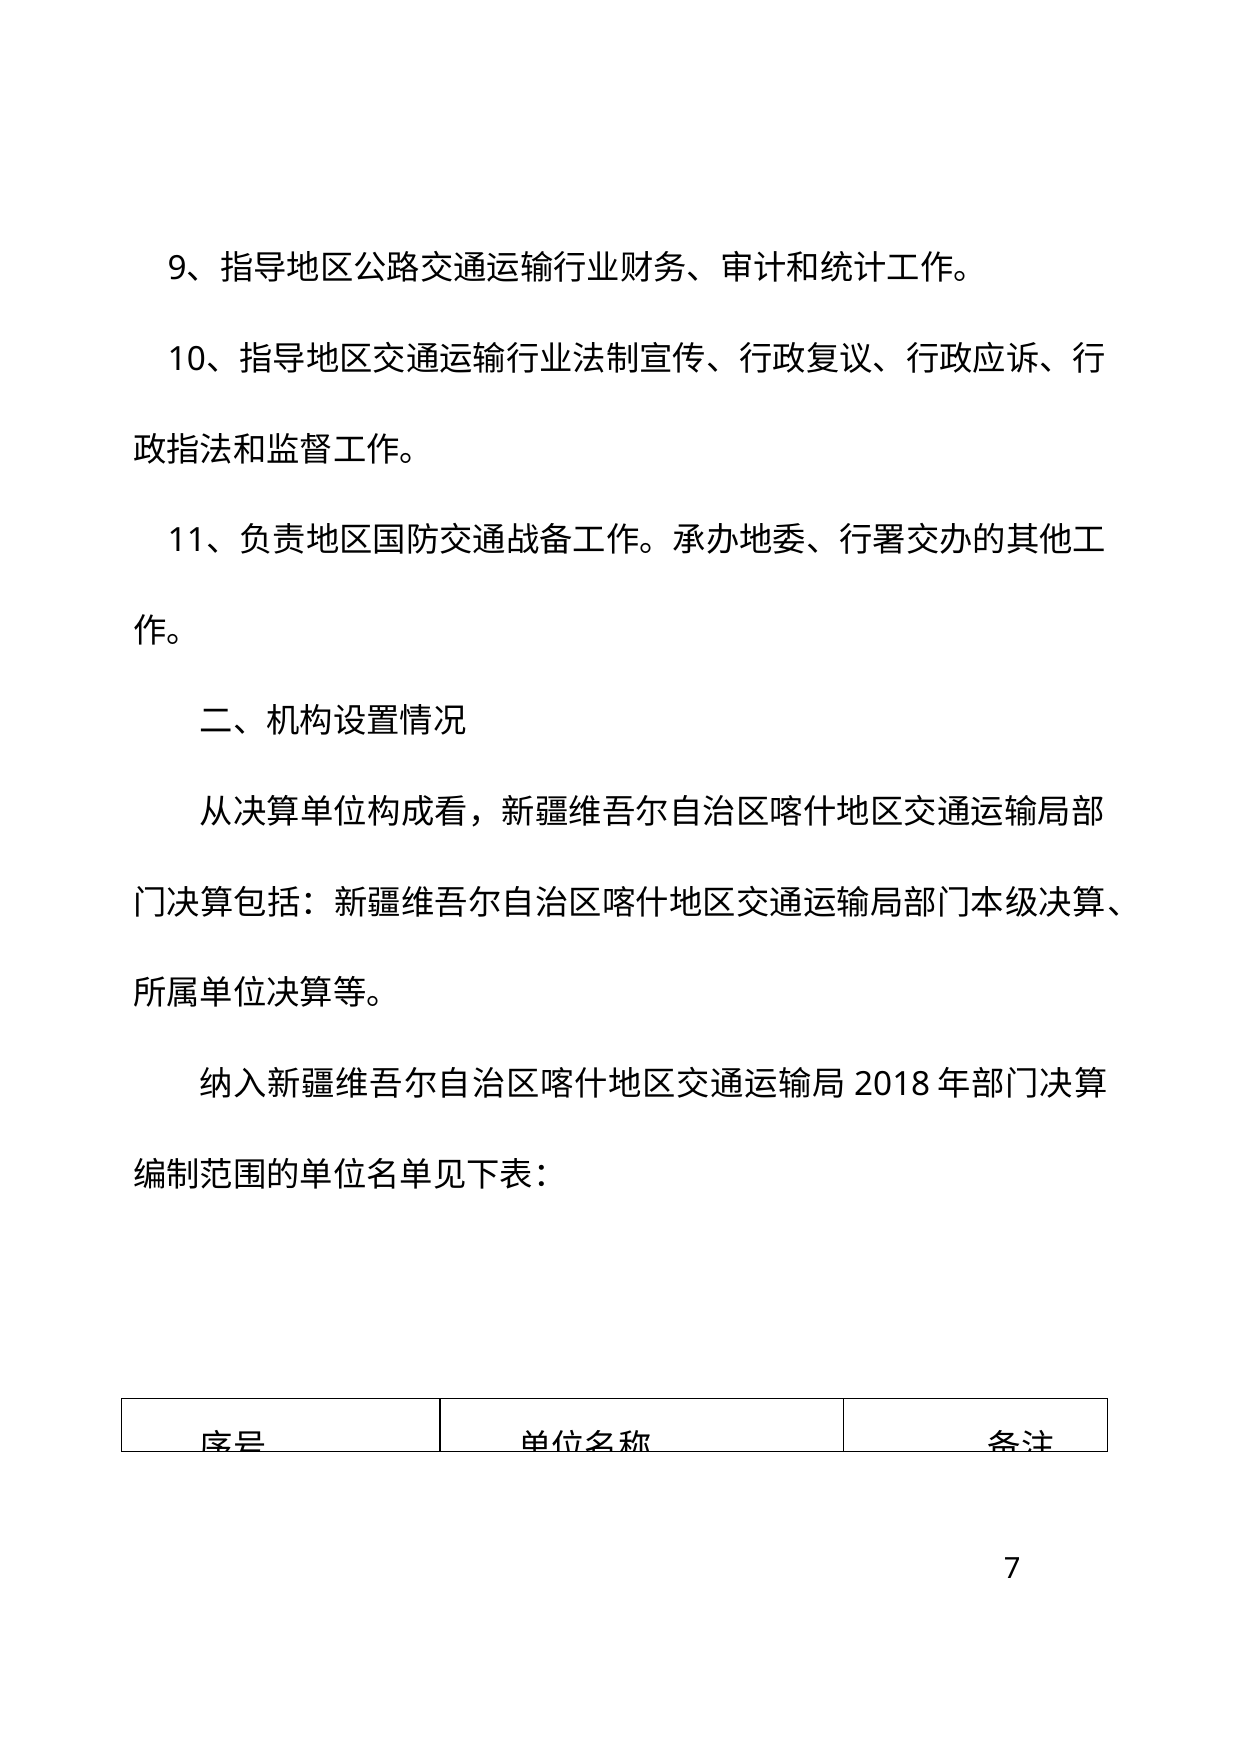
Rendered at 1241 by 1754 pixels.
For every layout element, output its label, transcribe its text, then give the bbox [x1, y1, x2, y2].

table_header 备注 [844, 1399, 1107, 1451]
text 纳入新疆维吾尔自治区喀什地区交通运输局2018年部门决算编制范围的单位名单见下表： [133, 1036, 1107, 1217]
table_header 序号 [122, 1399, 439, 1451]
text 从决算单位构成看，新疆维吾尔自治区喀什地区交通运输局部门决算包括：新疆维吾尔自治区喀什地区交通运输局部门本级决算、所属单位决算等。 [133, 764, 1107, 1036]
text 二、机构设置情况 [133, 673, 1107, 764]
table_header 单位名称 [441, 1399, 843, 1451]
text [133, 220, 1107, 673]
